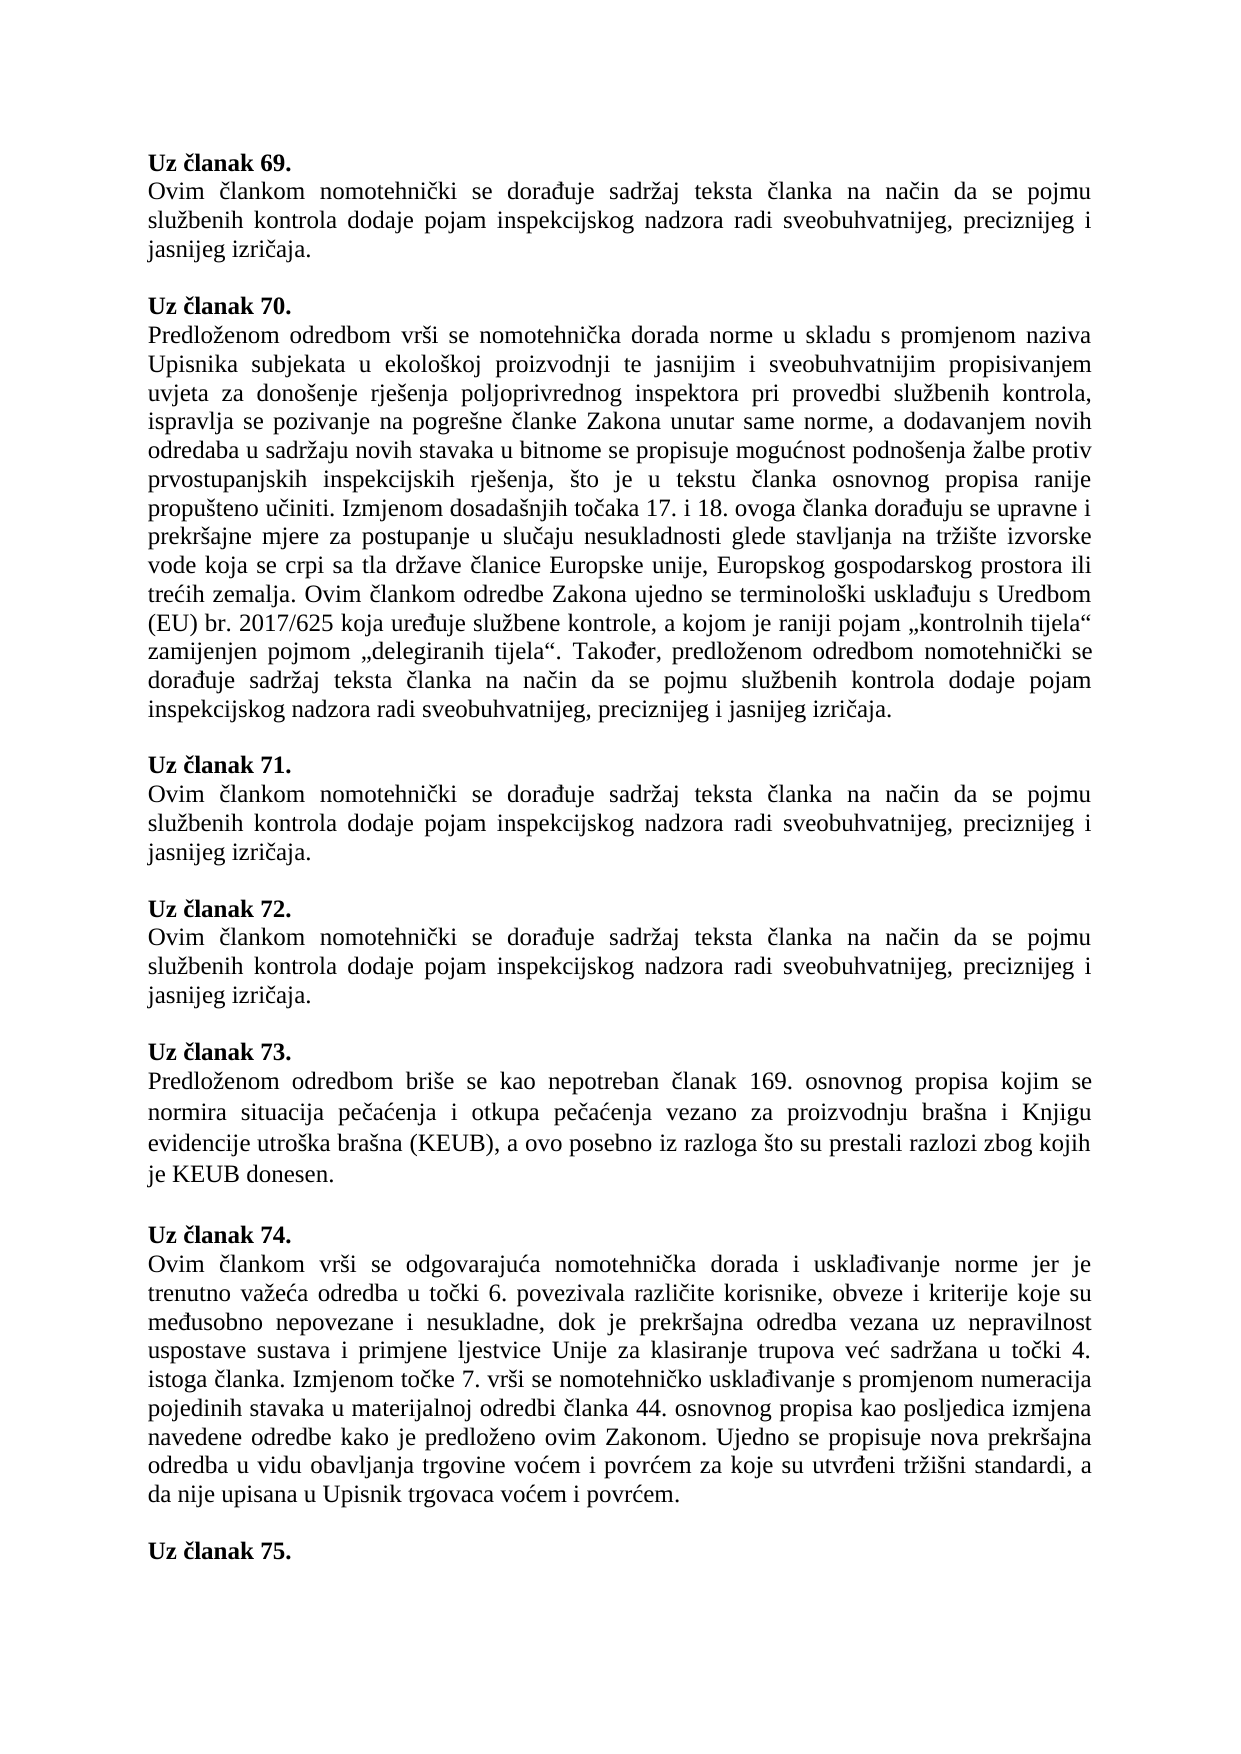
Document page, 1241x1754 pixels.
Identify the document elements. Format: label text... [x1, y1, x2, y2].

subtitle Uz članak 75. [148, 1536, 1093, 1565]
subtitle Uz članak 69. [148, 148, 1093, 176]
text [148, 176, 1093, 263]
subtitle Uz članak 74. [148, 1221, 1093, 1249]
text Predloženom odredbom vrši se nomotehnička dorada norme u skladu s promjenom naziva Upisnika subjekata u ekološkoj proizvodnji te jasnijim i sveobuhvatnijim propisivanjem uvjeta za donošenje rješenja poljoprivrednog inspektora pri provedbi službenih kontrola, ispravlja se pozivanje na pogrešne članke Zakona unutar same norme, a dodavanjem novih odredaba u sadržaju novih stavaka u bitnome se propisuje mogućnost podnošenja žalbe protiv prvostupanjskih inspekcijskih rješenja, što je u tekstu članka osnovnog propisa ranije propušteno učiniti. Izmjenom dosadašnjih točaka 17. i 18. ovoga članka dorađuju se upravne i prekršajne mjere za postupanje u slučaju nesukladnosti glede stavljanja na tržište izvorske vode koja se crpi sa tla države članice Europske unije, Europskog gospodarskog prostora ili trećih zemalja. Ovim člankom odredbe Zakona ujedno se terminološki usklađuju s Uredbom (EU) br. 2017/625 koja uređuje službene kontrole, a kojom je raniji pojam „kontrolnih tijela“ zamijenjen pojmom „delegiranih tijela“. Također, predloženom odredbom nomotehnički se dorađuje sadržaj teksta članka na način da se pojmu službenih kontrola dodaje pojam inspekcijskog nadzora radi sveobuhvatnijeg, preciznijeg i jasnijeg izričaja. [148, 320, 1093, 723]
text Predloženom odredbom briše se kao nepotreban članak 169. osnovnog propisa kojim se normira situacija pečaćenja i otkupa pečaćenja vezano za proizvodnju brašna i Knjigu evidencije utroška brašna (KEUB), a ovo posebno iz razloga što su prestali razlozi zbog kojih je KEUB donesen. [148, 1066, 1093, 1188]
subtitle Uz članak 70. [148, 291, 1093, 320]
text Ovim člankom vrši se odgovarajuća nomotehnička dorada i usklađivanje norme jer je trenutno važeća odredba u točki 6. povezivala različite korisnike, obveze i kriterije koje su međusobno nepovezane i nesukladne, dok je prekršajna odredba vezana uz nepravilnost uspostave sustava i primjene ljestvice Unije za klasiranje trupova već sadržana u točki 4. istoga članka. Izmjenom točke 7. vrši se nomotehničko usklađivanje s promjenom numeracija pojedinih stavaka u materijalnoj odredbi članka 44. osnovnog propisa kao posljedica izmjena navedene odredbe kako je predloženo ovim Zakonom. Ujedno se propisuje nova prekršajna odredba u vidu obavljanja trgovine voćem i povrćem za koje su utvrđeni tržišni standardi, a da nije upisana u Upisnik trgovaca voćem i povrćem. [148, 1249, 1093, 1508]
subtitle Uz članak 72. [148, 894, 1093, 922]
subtitle Uz članak 71. [148, 751, 1093, 779]
subtitle Uz članak 73. [148, 1037, 1093, 1066]
